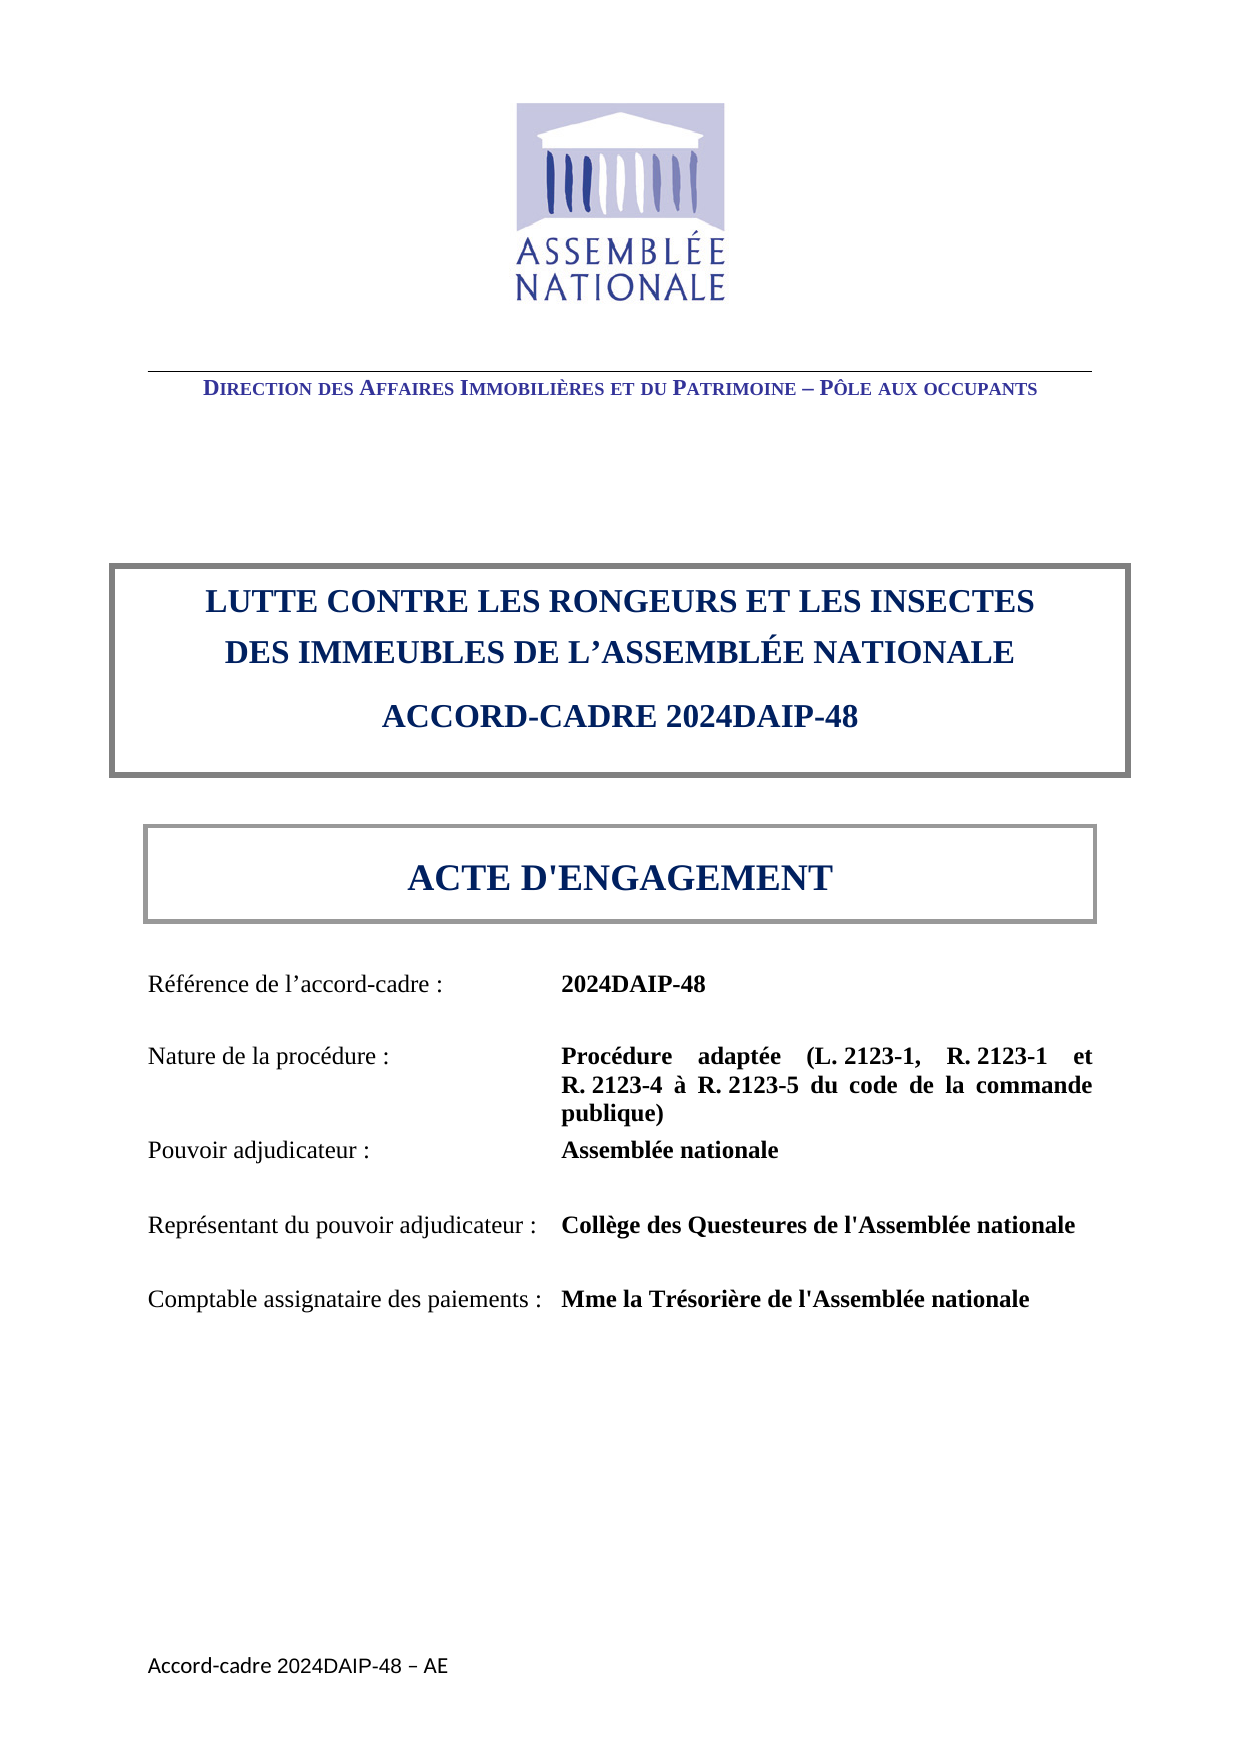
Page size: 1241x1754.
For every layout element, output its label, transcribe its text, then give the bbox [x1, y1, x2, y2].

text Pouvoir adjudicateur : Assemblée nationale [148, 1136, 1092, 1164]
text Comptable assignataire des paiements : Mme la Trésorière de l'Assemblée nationale [148, 1284, 1092, 1313]
text Référence de l’accord-cadre : 2024DAIP-48 [148, 969, 1092, 998]
picture [501, 87, 739, 316]
text Direction des Affaires Immobilières et du Patrimoine – Pôle aux occupants [148, 372, 1092, 401]
table_header LUTTE CONTRE LES RONGEURS ET LES INSECTES DES IMMEUBLES DE L’ASSEMBLÉE NATIONALE ACCORD-CADRE 2024DAIP-48 [115, 569, 1125, 772]
text Nature de la procédure : Procédure adaptée (L. 2123-1, R. 2123-1 et R. 2123-4 à R. 2123-5 du code de la commande publique) [148, 1041, 1092, 1127]
text ACTE D'ENGAGEMENT [148, 828, 1093, 919]
text Représentant du pouvoir adjudicateur : Collège des Questeures de l'Assemblée nationale [148, 1210, 1092, 1238]
